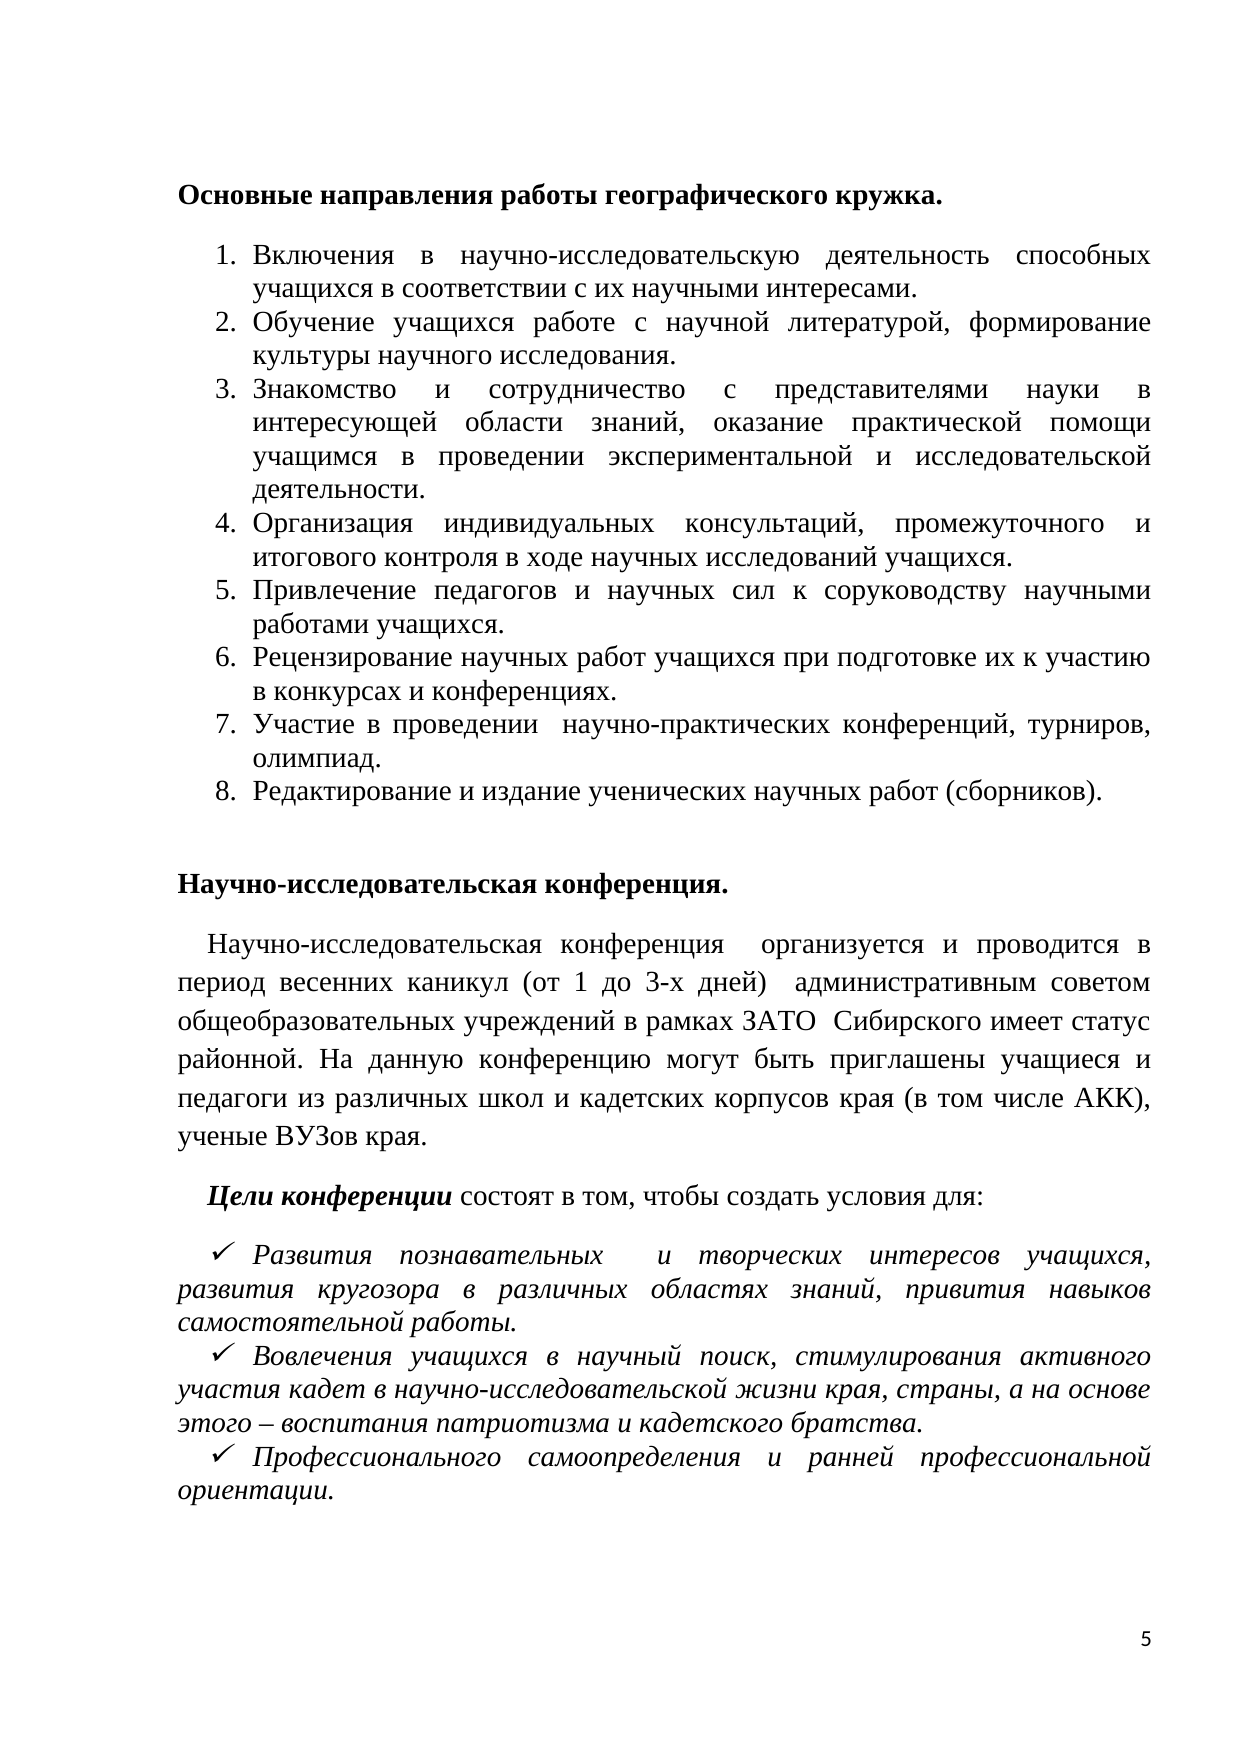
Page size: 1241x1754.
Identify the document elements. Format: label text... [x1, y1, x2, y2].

text Научно-исследовательская конференция. [177, 866, 1152, 900]
text Цели конференции состоят в том, чтобы создать условия для: [177, 1178, 1152, 1211]
text Научно-исследовательская конференция организуется и проводится в период весенних каникул (от 1 до 3-х дней) административным советом общеобразовательных учреждений в рамках ЗАТО Сибирского имеет статус районной. На данную конференцию могут быть приглашены учащиеся и педагоги из различных школ и кадетских корпусов края (в том числе АКК), ученые ВУЗов края. [177, 926, 1152, 1152]
list Развития познавательных и творческих интересов учащихся, развития кругозора в различных областях знаний, привития навыков самостоятельной работы. [177, 1237, 1152, 1338]
list Рецензирование научных работ учащихся при подготовке их к участию в конкурсах и конференциях. [215, 639, 1152, 706]
list Привлечение педагогов и научных сил к соруководству научными работами учащихся. [215, 572, 1152, 639]
list Участие в проведении научно-практических конференций, турниров, олимпиад. [215, 706, 1152, 773]
list Вовлечения учащихся в научный поиск, стимулирования активного участия кадет в научно-исследовательской жизни края, страны, а на основе этого – воспитания патриотизма и кадетского братства. [177, 1338, 1152, 1439]
list Редактирование и издание ученических научных работ (сборников). [215, 773, 1152, 807]
list Организация индивидуальных консультаций, промежуточного и итогового контроля в ходе научных исследований учащихся. [215, 505, 1152, 572]
text Основные направления работы географического кружка. [177, 177, 1152, 211]
list Знакомство и сотрудничество с представителями науки в интересующей области знаний, оказание практической помощи учащимся в проведении экспериментальной и исследовательской деятельности. [215, 371, 1152, 505]
list Включения в научно-исследовательскую деятельность способных учащихся в соответствии с их научными интересами. [215, 237, 1152, 304]
list Обучение учащихся работе с научной литературой, формирование культуры научного исследования. [215, 304, 1152, 371]
list Профессионального самоопределения и ранней профессиональной ориентации. [177, 1439, 1152, 1506]
